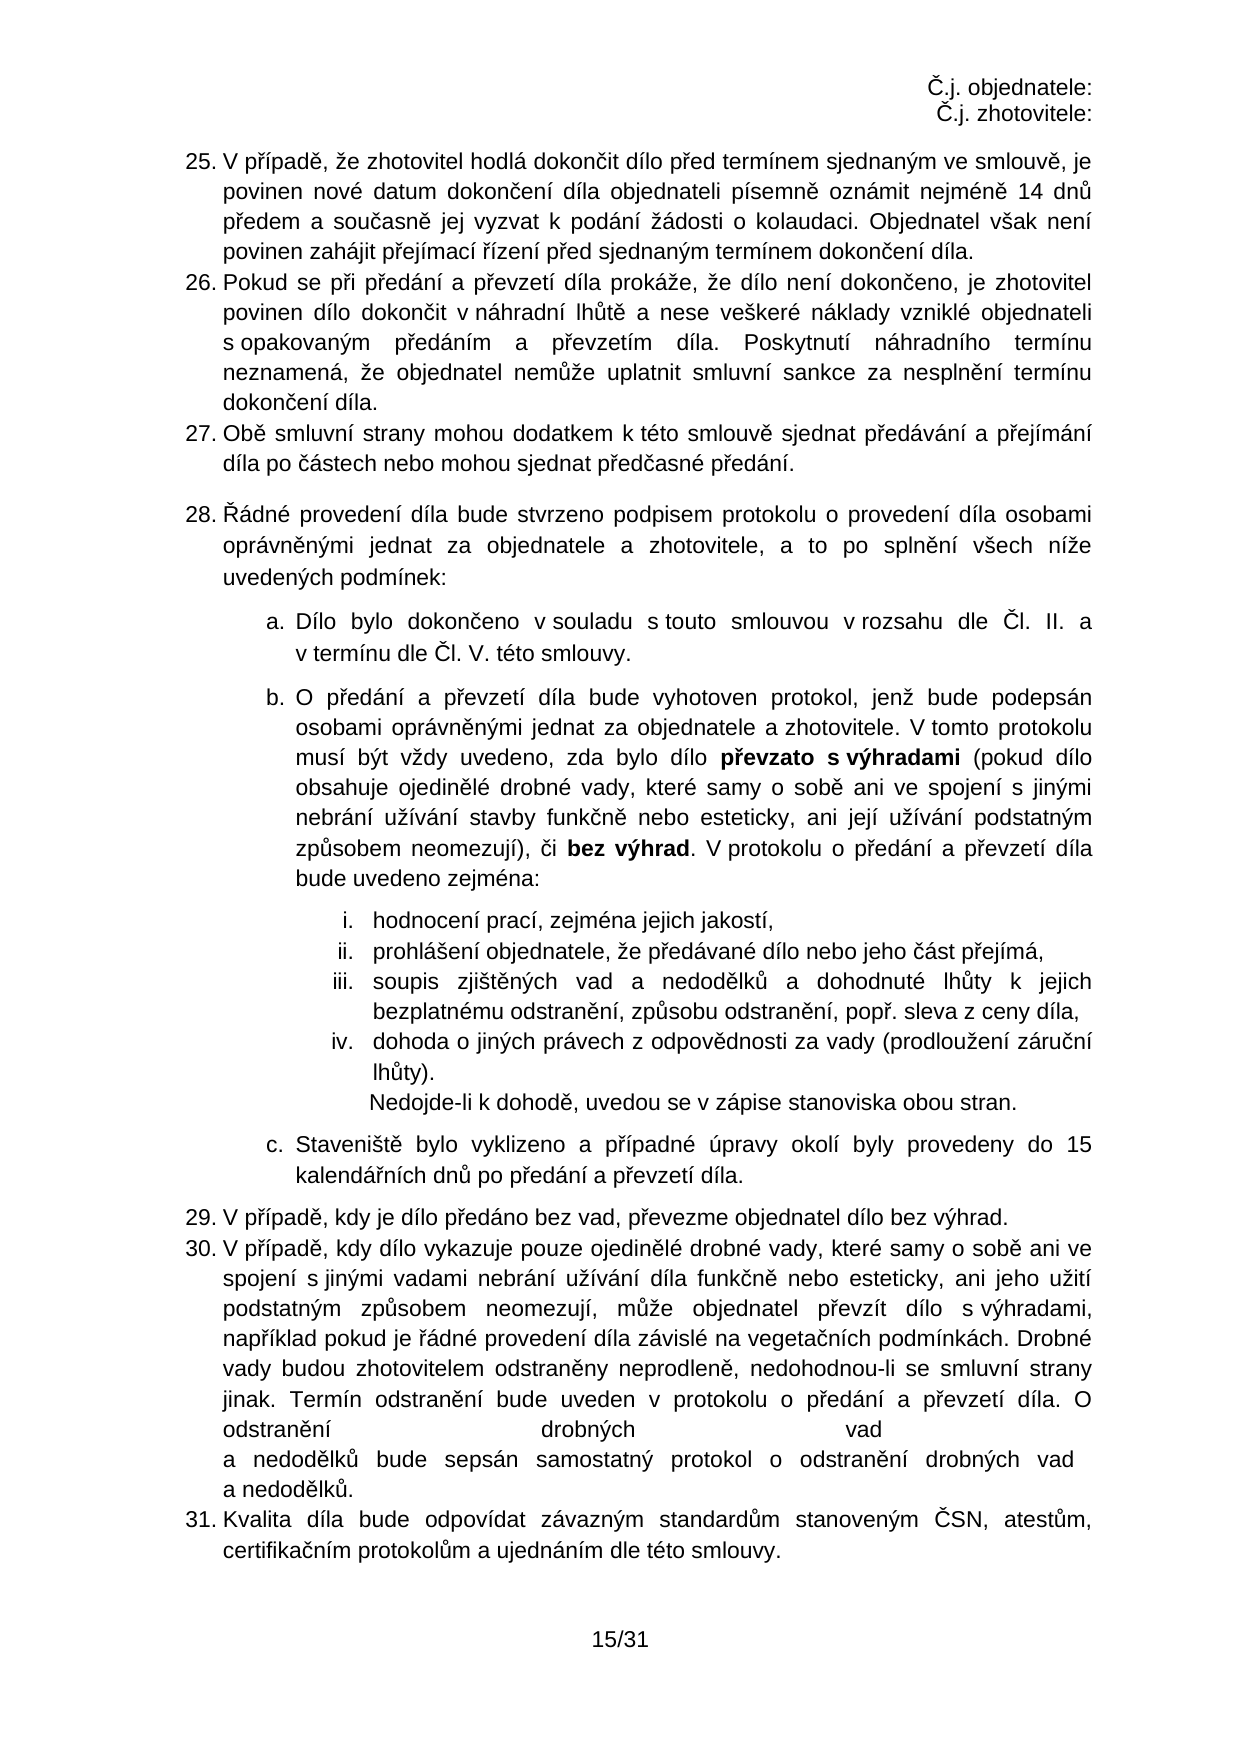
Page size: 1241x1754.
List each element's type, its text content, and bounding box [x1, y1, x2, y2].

list Kvalita díla bude odpovídat závazným standardům stanoveným ČSN, atestům, certifikačním protokolům a ujednáním dle této smlouvy. [185, 1506, 1093, 1563]
list prohlášení objednatele, že předávané dílo nebo jeho část přejímá, [354, 938, 1093, 964]
list soupis zjištěných vad a nedodělků a dohodnuté lhůty k jejich bezplatnému odstranění, způsobu odstranění, popř. sleva z ceny díla, [354, 968, 1093, 1024]
list Staveniště bylo vyklizeno a případné úpravy okolí byly provedeny do 15 kalendářních dnů po předání a převzetí díla. [266, 1131, 1093, 1188]
list Pokud se při předání a převzetí díla prokáže, že dílo není dokončeno, je zhotovitel povinen dílo dokončit v náhradní lhůtě a nese veškeré náklady vzniklé objednateli s opakovaným předáním a převzetím díla. Poskytnutí náhradního termínu neznamená, že objednatel nemůže uplatnit smluvní sankce za nesplnění termínu dokončení díla. [185, 268, 1093, 416]
list hodnocení prací, zejména jejich jakostí, [354, 907, 1093, 934]
list Dílo bylo dokončeno v souladu s touto smlouvou v rozsahu dle Čl. II. a v termínu dle Čl. V. této smlouvy. [266, 608, 1093, 666]
list Řádné provedení díla bude stvrzeno podpisem protokolu o provedení díla osobami oprávněnými jednat za objednatele a zhotovitele, a to po splnění všech níže uvedených podmínek: [185, 501, 1093, 590]
text Nedojde-li k dohodě, uvedou se v zápise stanoviska obou stran. [295, 1089, 1093, 1115]
list dohoda o jiných právech z odpovědnosti za vady (prodloužení záruční lhůty). [354, 1028, 1093, 1085]
list V případě, kdy dílo vykazuje pouze ojedinělé drobné vady, které samy o sobě ani ve spojení s jinými vadami nebrání užívání díla funkčně nebo esteticky, ani jeho užití podstatným způsobem neomezují, může objednatel převzít dílo s výhradami, například pokud je řádné provedení díla závislé na vegetačních podmínkách. Drobné vady budou zhotovitelem odstraněny neprodleně, nedohodnou-li se smluvní strany jinak. Termín odstranění bude uveden v protokolu o předání a převzetí díla. O odstranění drobných vad a nedodělků bude sepsán samostatný protokol o odstranění drobných vad a nedodělků. [185, 1234, 1093, 1503]
list Obě smluvní strany mohou dodatkem k této smlouvě sjednat předávání a přejímání díla po částech nebo mohou sjednat předčasné předání. [185, 419, 1093, 476]
list O předání a převzetí díla bude vyhotoven protokol, jenž bude podepsán osobami oprávněnými jednat za objednatele a zhotovitele. V tomto protokolu musí být vždy uvedeno, zda bylo dílo převzato s výhradami (pokud dílo obsahuje ojedinělé drobné vady, které samy o sobě ani ve spojení s jinými nebrání užívání stavby funkčně nebo esteticky, ani její užívání podstatným způsobem neomezují), či bez výhrad. V protokolu o předání a převzetí díla bude uvedeno zejména: [266, 683, 1093, 891]
list V případě, že zhotovitel hodlá dokončit dílo před termínem sjednaným ve smlouvě, je povinen nové datum dokončení díla objednateli písemně oznámit nejméně 14 dnů předem a současně jej vyzvat k podání žádosti o kolaudaci. Objednatel však není povinen zahájit přejímací řízení před sjednaným termínem dokončení díla. [185, 148, 1093, 264]
list V případě, kdy je dílo předáno bez vad, převezme objednatel dílo bez výhrad. [185, 1204, 1093, 1231]
